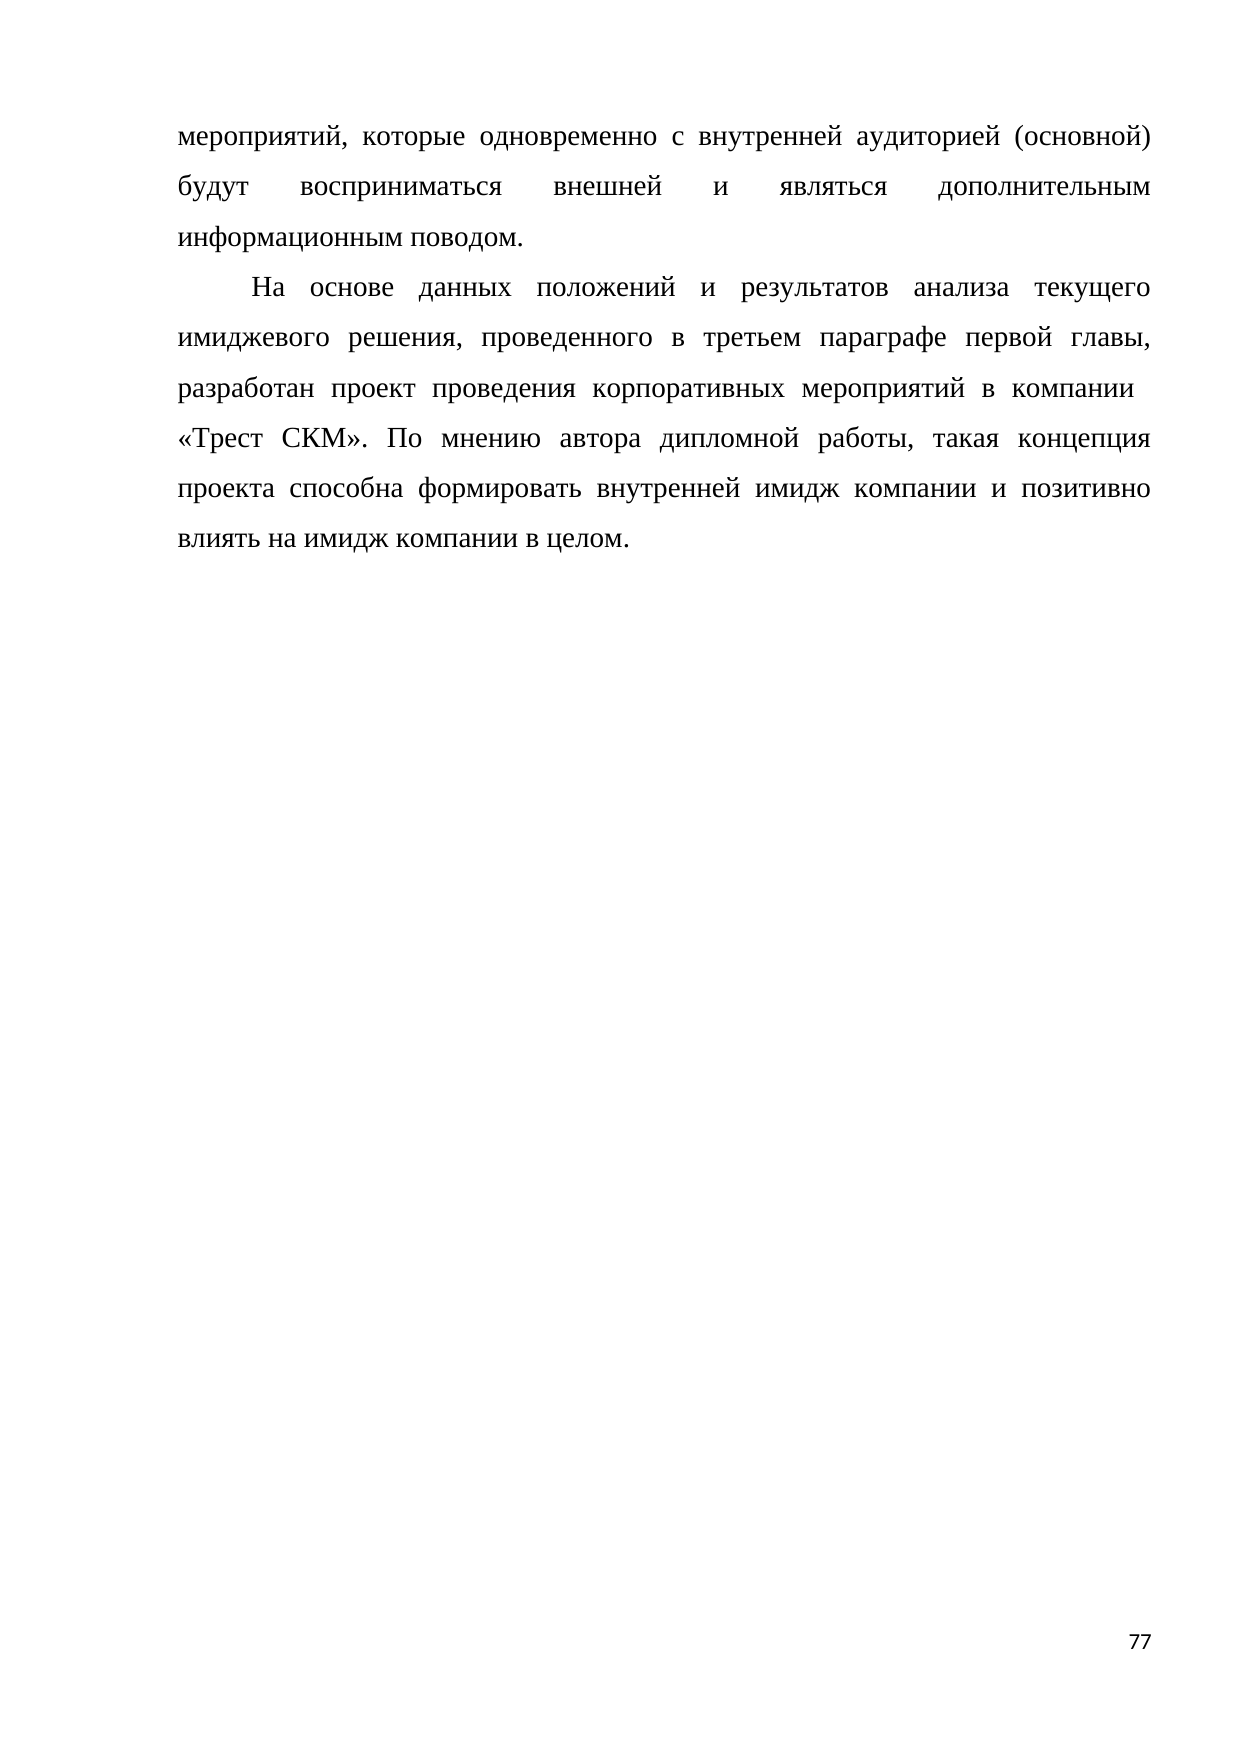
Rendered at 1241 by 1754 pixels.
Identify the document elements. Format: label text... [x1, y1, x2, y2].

text На основе данных положений и результатов анализа текущего имиджевого решения, проведенного в третьем параграфе первой главы, разработан проект проведения корпоративных мероприятий в компании «Трест СКМ». По мнению автора дипломной работы, такая концепция проекта способна формировать внутренней имидж компании и позитивно влиять на имидж компании в целом. [177, 269, 1152, 554]
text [177, 118, 1152, 252]
